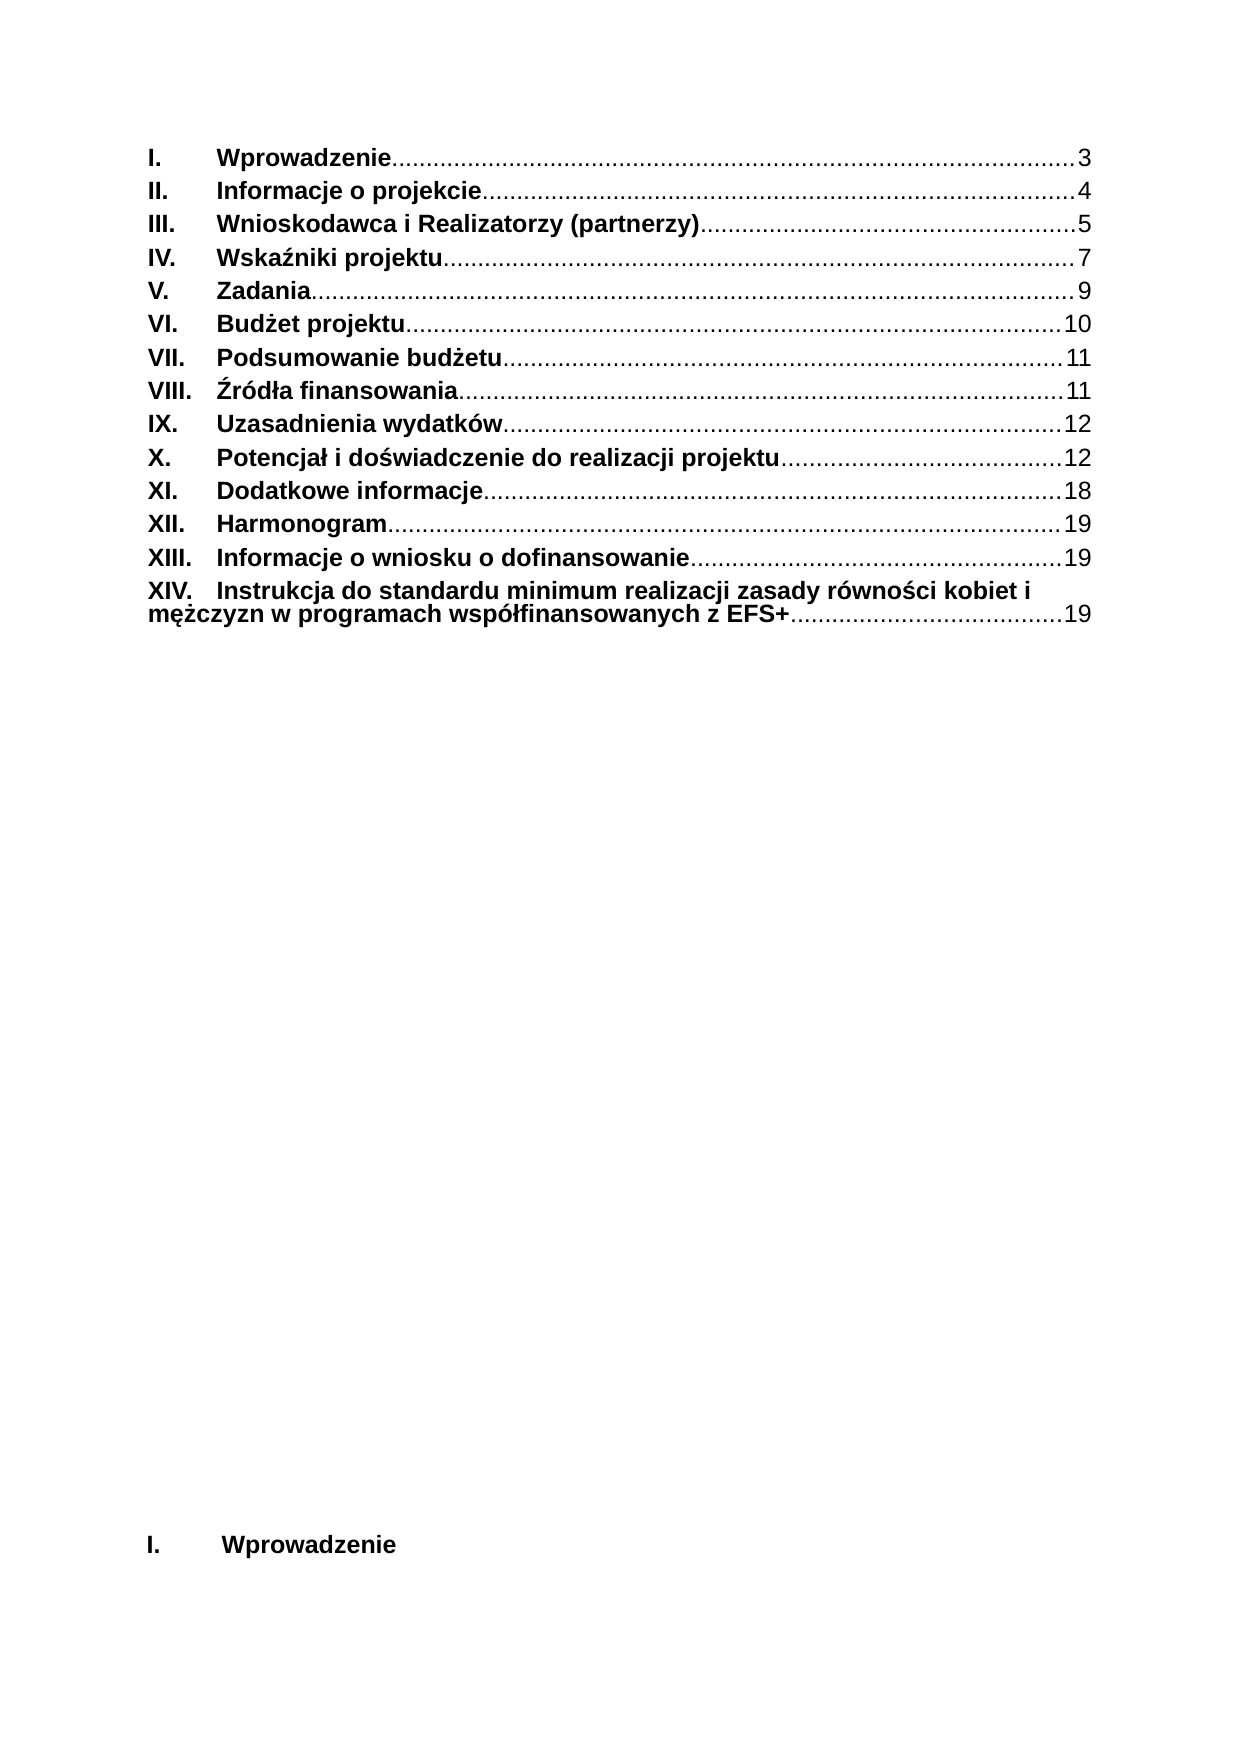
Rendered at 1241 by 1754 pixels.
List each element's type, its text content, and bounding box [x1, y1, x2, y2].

subtitle Wprowadzenie [146, 1535, 1093, 1558]
